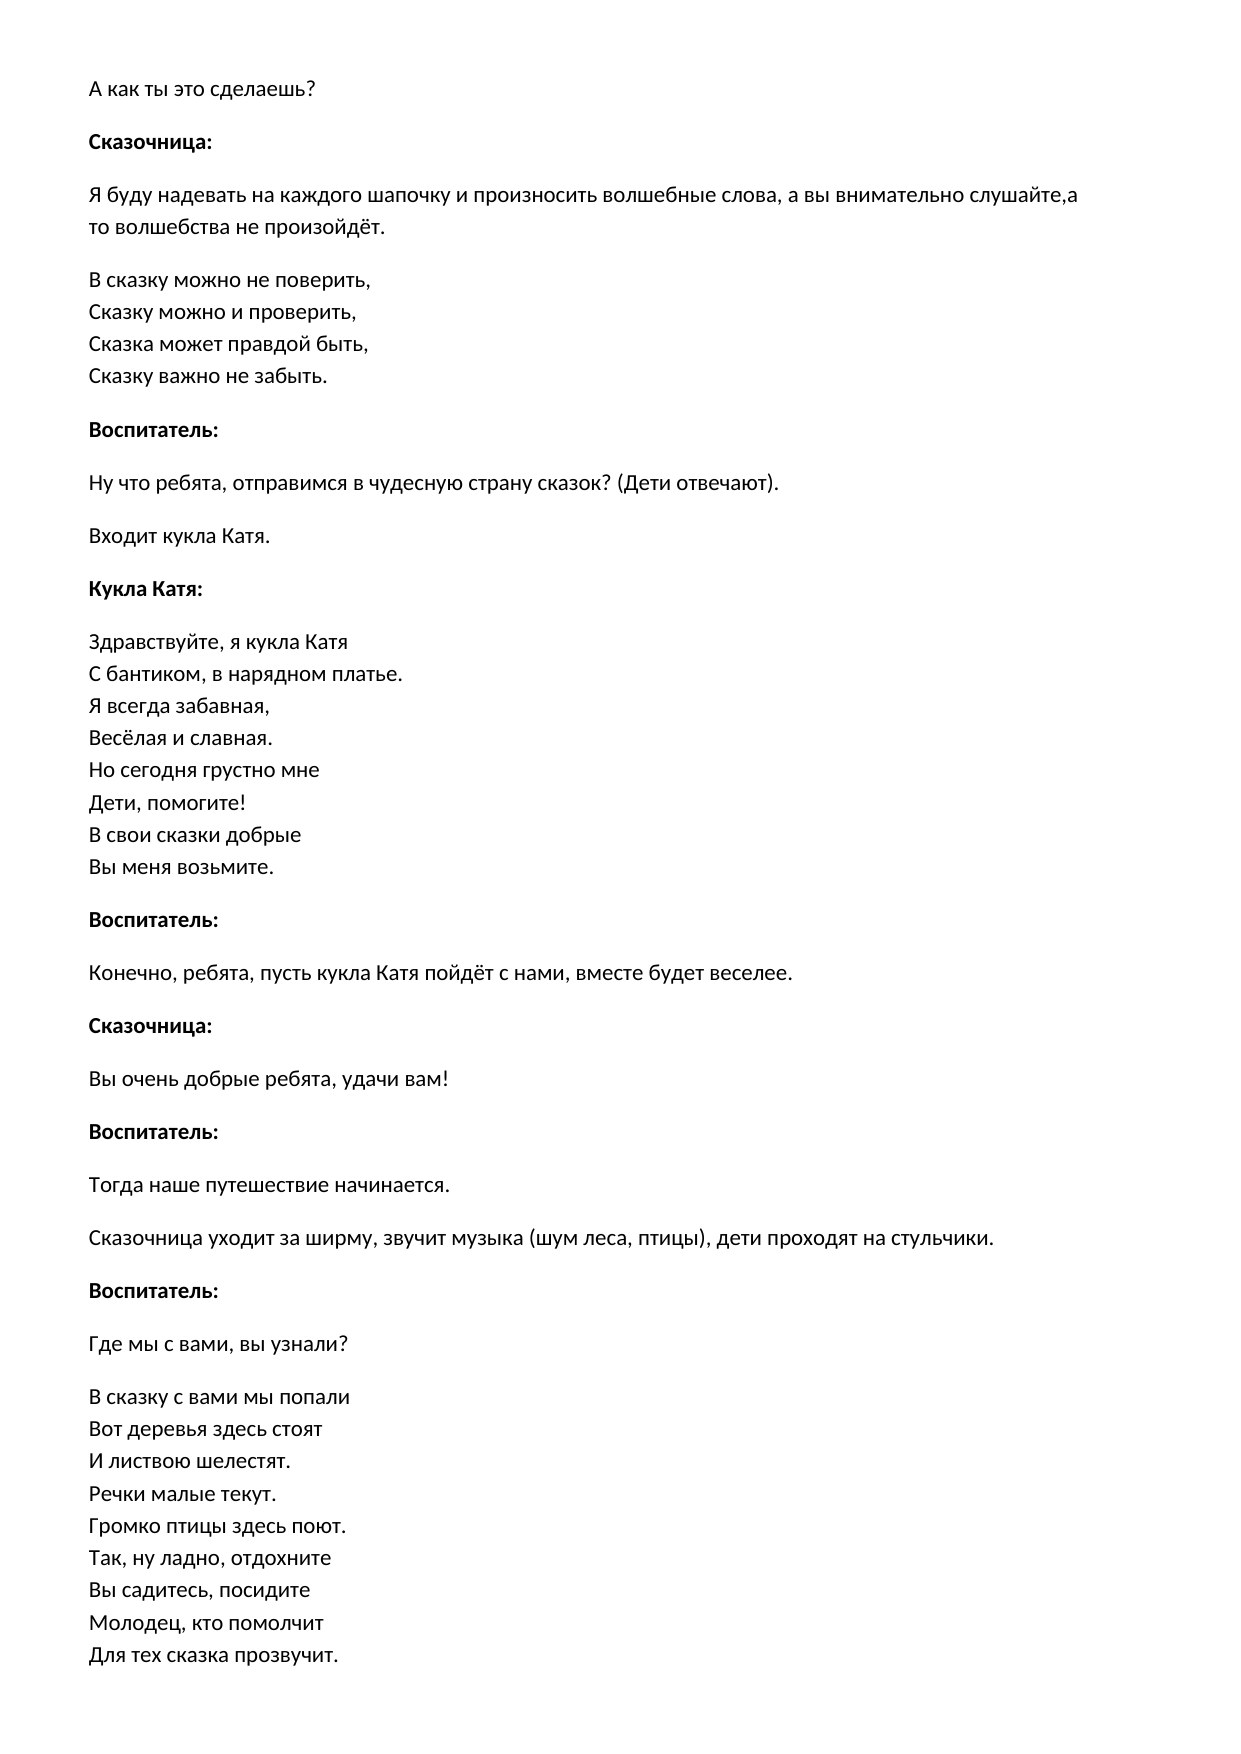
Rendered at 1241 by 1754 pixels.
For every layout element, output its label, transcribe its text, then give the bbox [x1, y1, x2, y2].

text Ну что ребята, отправимся в чудесную страну сказок? (Дети отвечают). [89, 468, 1093, 496]
text Воспитатель: [89, 905, 1093, 933]
text А как ты это сделаешь? [89, 74, 1093, 102]
text Сказочница: [89, 127, 1093, 155]
text Я буду надевать на каждого шапочку и произносить волшебные слова, а вы внимательно слушайте,а то волшебства не произойдёт. [89, 180, 1093, 240]
text Сказочница уходит за ширму, звучит музыка (шум леса, птицы), дети проходят на стульчики. [89, 1223, 1093, 1251]
text Кукла Катя: [89, 574, 1093, 602]
text Воспитатель: [89, 415, 1093, 443]
text Тогда наше путешествие начинается. [89, 1170, 1093, 1198]
text Конечно, ребята, пусть кукла Катя пойдёт с нами, вместе будет веселее. [89, 958, 1093, 986]
text Сказочница: [89, 1011, 1093, 1039]
text Вы очень добрые ребята, удачи вам! [89, 1064, 1093, 1092]
text Здравствуйте, я кукла Катя С бантиком, в нарядном платье. Я всегда забавная, Весёлая и славная. Но сегодня грустно мне Дети, помогите! В свои сказки добрые Вы меня возьмите. [89, 627, 1093, 880]
text В сказку можно не поверить, Сказку можно и проверить, Сказка может правдой быть, Сказку важно не забыть. [89, 265, 1093, 390]
text Где мы с вами, вы узнали? [89, 1329, 1093, 1357]
text В сказку с вами мы попали Вот деревья здесь стоят И листвою шелестят. Речки малые текут. Громко птицы здесь поют. Так, ну ладно, отдохните Вы садитесь, посидите Молодец, кто помолчит Для тех сказка прозвучит. [89, 1382, 1093, 1668]
text Воспитатель: [89, 1276, 1093, 1304]
text Входит кукла Катя. [89, 521, 1093, 549]
text Воспитатель: [89, 1117, 1093, 1145]
